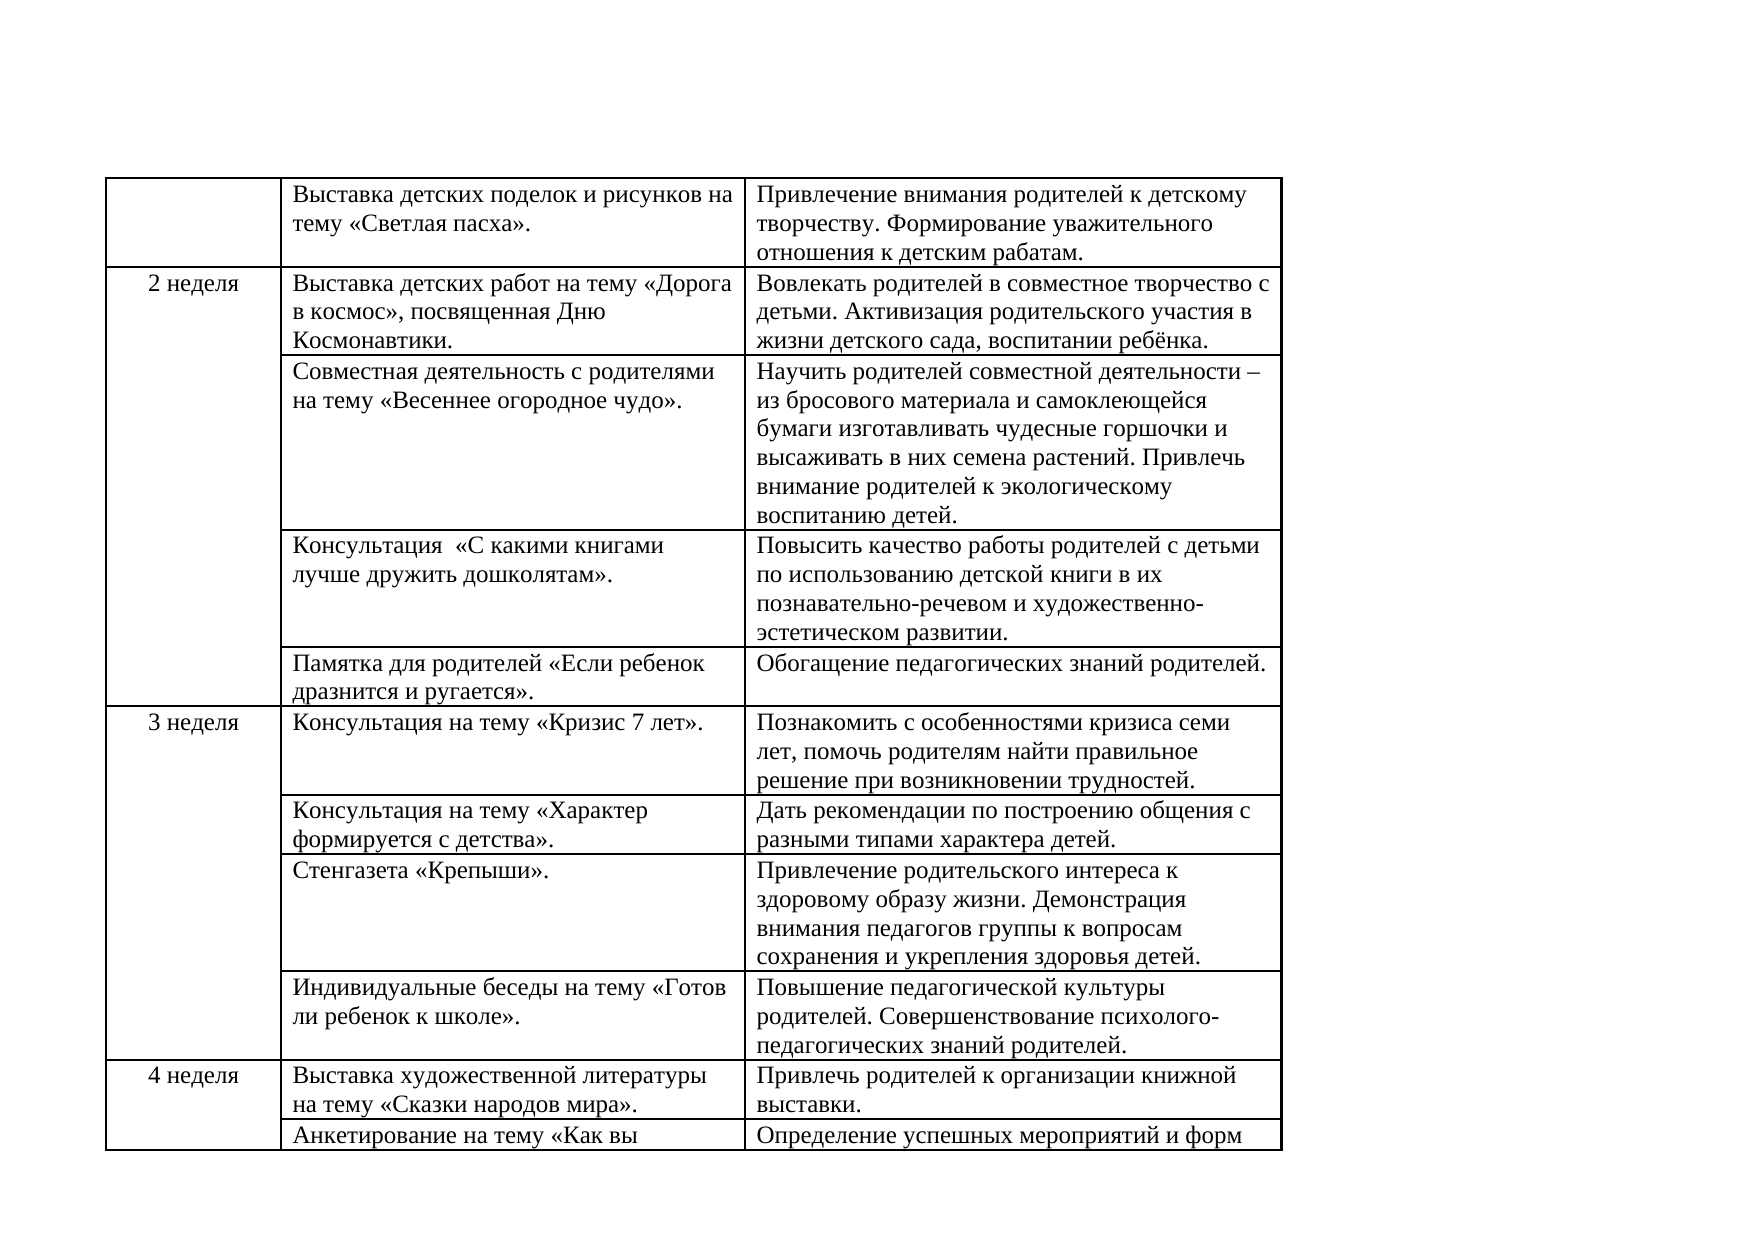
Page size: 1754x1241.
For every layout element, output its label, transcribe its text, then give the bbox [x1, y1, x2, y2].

table_cell Выставка художественной литературы на тему «Сказки народов мира». [282, 1061, 744, 1118]
table_cell Повысить качество работы родителей с детьми по использованию детской книги в их познавательно-речевом и художественно-эстетическом развитии. [746, 531, 1280, 646]
table_cell 2 неделя [107, 268, 280, 705]
table_cell 4 неделя [107, 1061, 280, 1149]
table_cell 3 неделя [107, 707, 280, 1058]
table_cell Дать рекомендации по построению общения с разными типами характера детей. [746, 796, 1280, 853]
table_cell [282, 1120, 744, 1149]
table_cell Привлечение родительского интереса к здоровому образу жизни. Демонстрация внимания педагогов группы к вопросам сохранения и укрепления здоровья детей. [746, 855, 1280, 970]
table_cell Совместная деятельность с родителями на тему «Весеннее огородное чудо». [282, 356, 744, 528]
table_cell Выставка детских работ на тему «Дорога в космос», посвященная Дню Космонавтики. [282, 268, 744, 354]
table_cell Научить родителей совместной деятельности – из бросового материала и самоклеющейся бумаги изготавливать чудесные горшочки и высаживать в них семена растений. Привлечь внимание родителей к экологическому воспитанию детей. [746, 356, 1280, 528]
table_cell Индивидуальные беседы на тему «Готов ли ребенок к школе». [282, 972, 744, 1058]
table_cell Консультация на тему «Характер формируется с детства». [282, 796, 744, 853]
table_cell Повышение педагогической культуры родителей. Совершенствование психолого-педагогических знаний родителей. [746, 972, 1280, 1058]
table_cell Консультация на тему «Кризис 7 лет». [282, 707, 744, 793]
table_cell Вовлекать родителей в совместное творчество с детьми. Активизация родительского участия в жизни детского сада, воспитании ребёнка. [746, 268, 1280, 354]
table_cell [746, 1120, 1280, 1149]
table_cell Выставка детских поделок и рисунков на тему «Светлая пасха». [282, 179, 744, 266]
table_cell Познакомить с особенностями кризиса семи лет, помочь родителям найти правильное решение при возникновении трудностей. [746, 707, 1280, 793]
table_cell Консультация «С какими книгами лучше дружить дошколятам». [282, 531, 744, 646]
table_cell Привлечь родителей к организации книжной выставки. [746, 1061, 1280, 1118]
table_cell Привлечение внимания родителей к детскому творчеству. Формирование уважительного отношения к детским рабатам. [746, 179, 1280, 266]
table_cell Обогащение педагогических знаний родителей. [746, 648, 1280, 705]
table_cell Памятка для родителей «Если ребенок дразнится и ругается». [282, 648, 744, 705]
table_cell Стенгазета «Крепыши». [282, 855, 744, 970]
